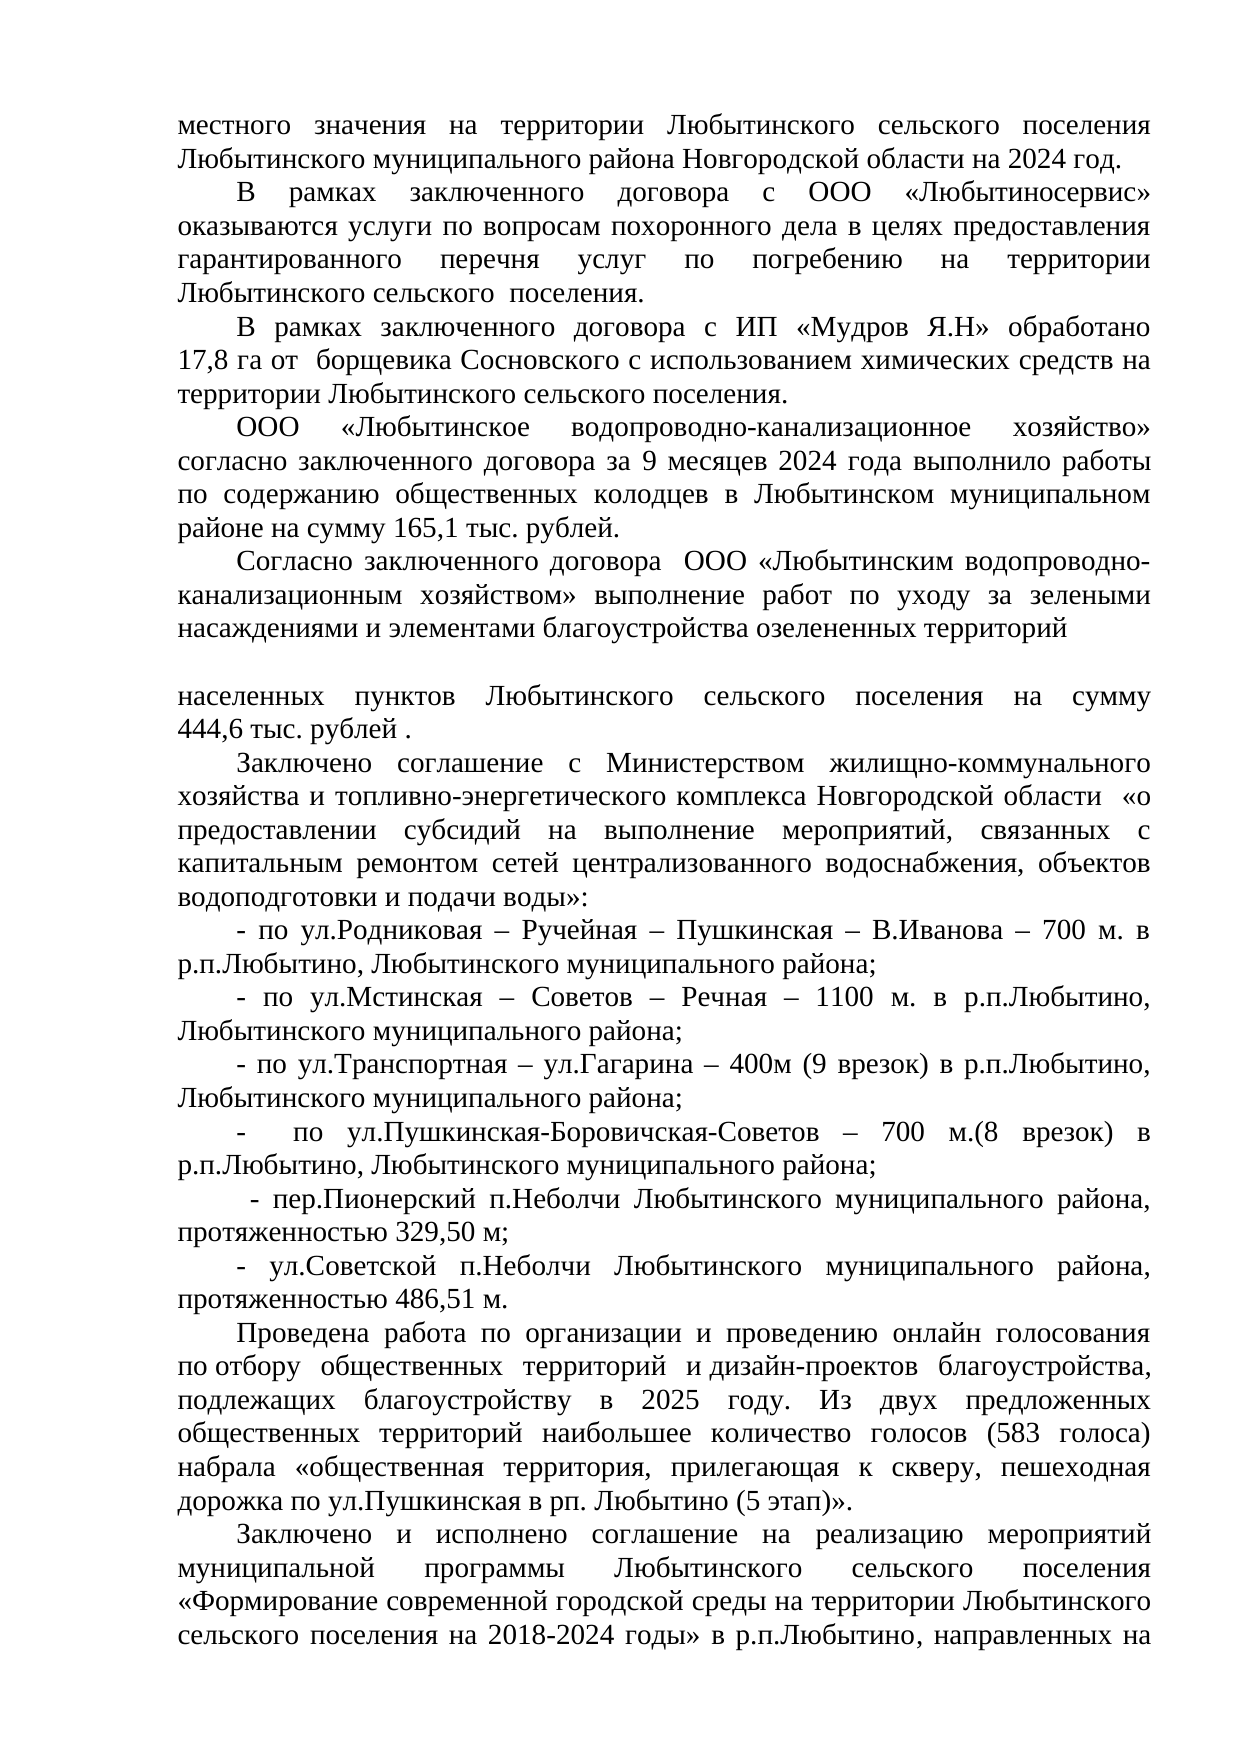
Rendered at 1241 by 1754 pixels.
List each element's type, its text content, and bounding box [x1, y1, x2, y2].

text ООО «Любытинское водопроводно-канализационное хозяйство» согласно заключенного договора за 9 месяцев 2024 года выполнило работы по содержанию общественных колодцев в Любытинском муниципальном районе на сумму 165,1 тыс. рублей. [177, 409, 1152, 543]
text - пер.Пионерский п.Неболчи Любытинского муниципального района, протяженностью 329,50 м; [177, 1181, 1152, 1248]
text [177, 107, 1152, 174]
text В рамках заключенного договора с ИП «Мудров Я.Н» обработано 17,8 га от борщевика Сосновского с использованием химических средств на территории Любытинского сельского поселения. [177, 309, 1152, 409]
text населенных пунктов Любытинского сельского поселения на сумму 444,6 тыс. рублей . [177, 678, 1152, 745]
text - по ул.Родниковая – Ручейная – Пушкинская – В.Иванова – 700 м. в р.п.Любытино, Любытинского муниципального района; [177, 912, 1152, 979]
text Согласно заключенного договора ООО «Любытинским водопроводно-канализационным хозяйством» выполнение работ по уходу за зелеными насаждениями и элементами благоустройства озелененных территорий [177, 543, 1152, 644]
text - ул.Советской п.Неболчи Любытинского муниципального района, протяженностью 486,51 м. [177, 1248, 1152, 1315]
text Заключено соглашение с Министерством жилищно-коммунального хозяйства и топливно-энергетического комплекса Новгородской области «о предоставлении субсидий на выполнение мероприятий, связанных с капитальным ремонтом сетей централизованного водоснабжения, объектов водоподготовки и подачи воды»: [177, 745, 1152, 912]
text - по ул.Мстинская – Советов – Речная – 1100 м. в р.п.Любытино, Любытинского муниципального района; [177, 979, 1152, 1047]
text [177, 1516, 1152, 1650]
text В рамках заключенного договора с ООО «Любытиносервис» оказываются услуги по вопросам похоронного дела в целях предоставления гарантированного перечня услуг по погребению на территории Любытинского сельского поселения. [177, 174, 1152, 309]
text - по ул.Пушкинская-Боровичская-Советов – 700 м.(8 врезок) в р.п.Любытино, Любытинского муниципального района; [177, 1114, 1152, 1181]
text Проведена работа по организации и проведению онлайн голосования по отбору общественных территорий и дизайн-проектов благоустройства, подлежащих благоустройству в 2025 году. Из двух предложенных общественных территорий наибольшее количество голосов (583 голоса) набрала «общественная территория, прилегающая к скверу, пешеходная дорожка по ул.Пушкинская в рп. Любытино (5 этап)». [177, 1315, 1152, 1516]
text - по ул.Транспортная – ул.Гагарина – 400м (9 врезок) в р.п.Любытино, Любытинского муниципального района; [177, 1047, 1152, 1114]
